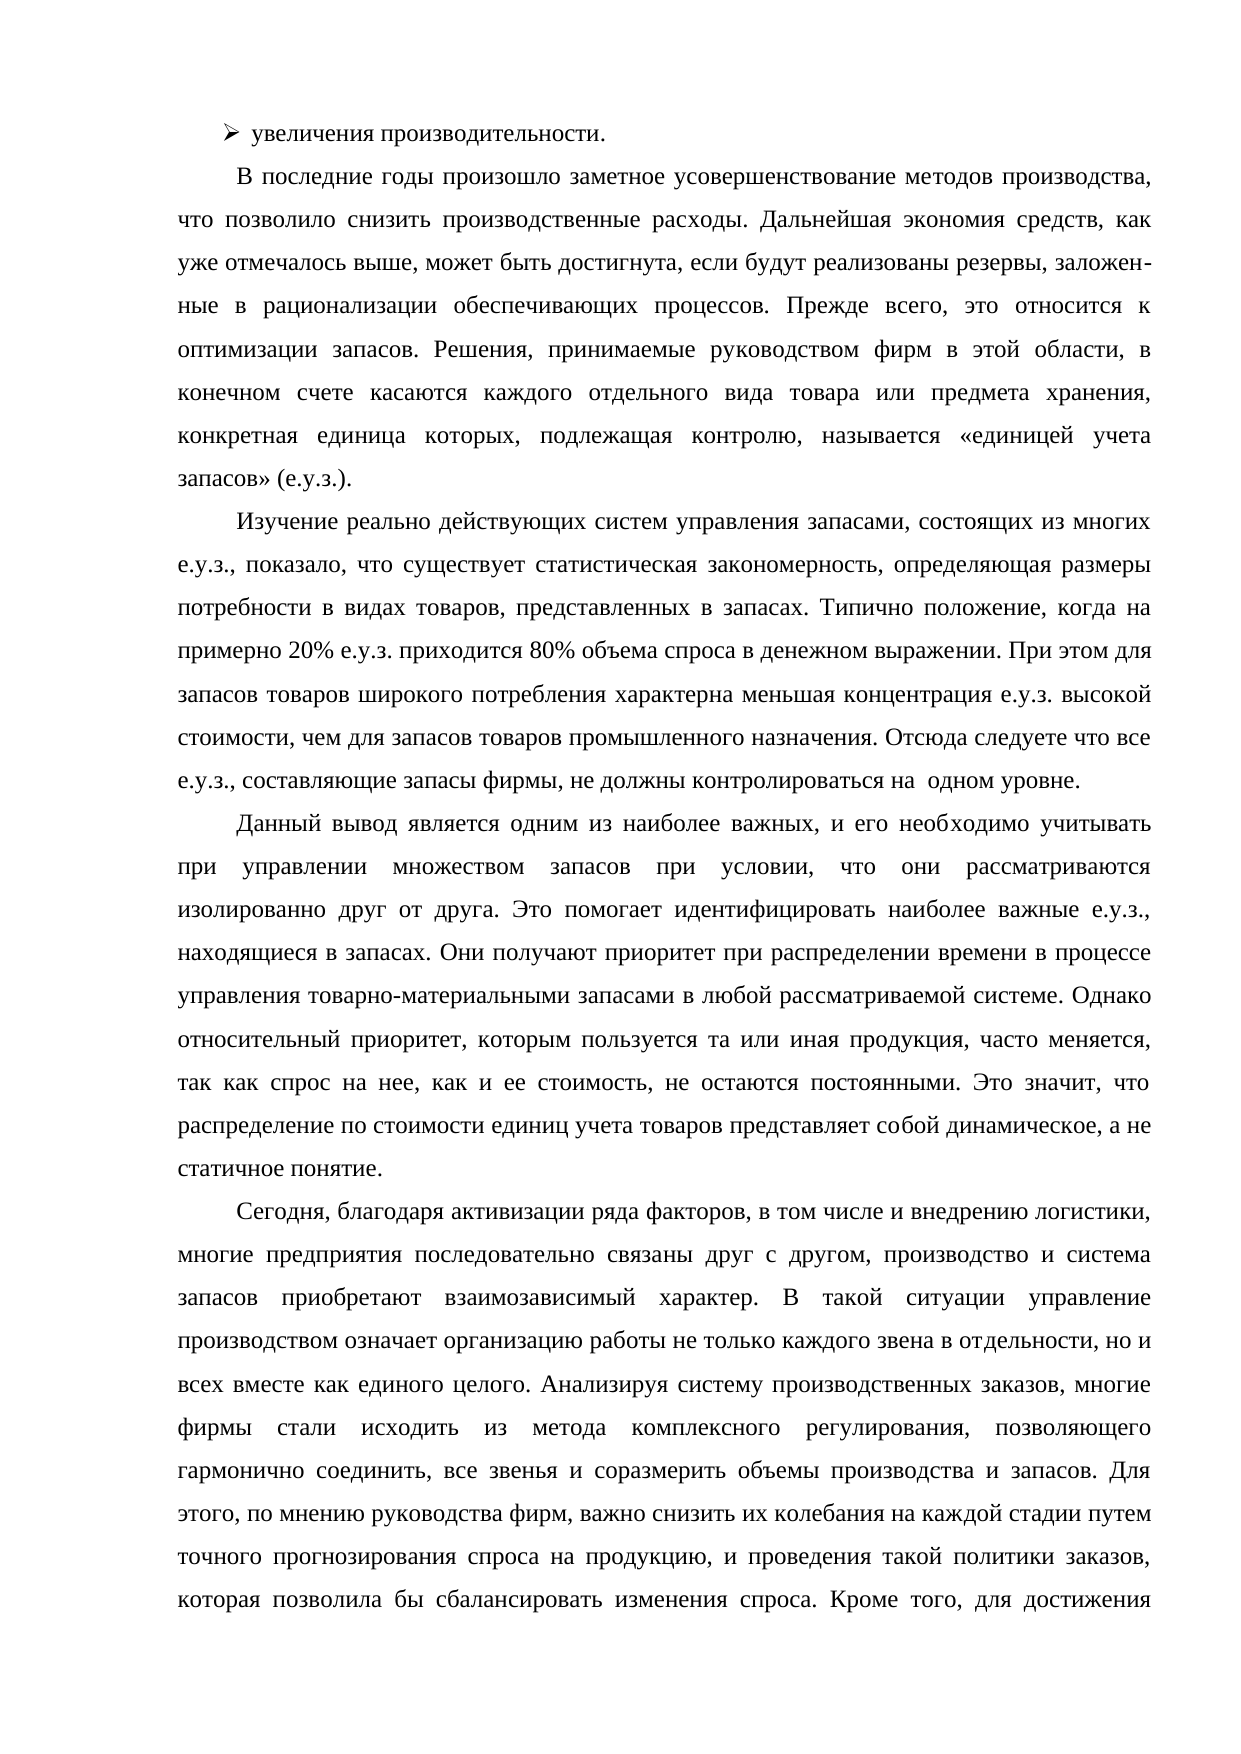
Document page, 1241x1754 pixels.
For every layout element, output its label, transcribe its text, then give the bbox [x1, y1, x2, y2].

text Изучение реально действующих систем управления запасами, состоящих из многих е.у.з., показало, что существует статистическая закономерность, определяющая размеры потребности в видах товаров, представленных в запасах. Типично положение, когда на примерно 20% е.у.з. приходится 80% объема спроса в денежном выражении. При этом для запасов товаров широкого потребления характерна меньшая концентрация е.у.з. высокой стоимости, чем для запасов товаров промышленного назначения. Отсюда следуете что все е.у.з., составляющие запасы фирмы, не должны контролироваться на одном уровне. [177, 506, 1152, 794]
list увеличения производительности. [222, 118, 1152, 147]
text Данный вывод является одним из наиболее важных, и его необходимо учитывать при управлении множеством запасов при условии, что они рассматриваются изолированно друг от друга. Это помогает идентифицировать наиболее важные е.у.з., находящиеся в запасах. Они получают приоритет при распределении времени в процессе управления товарно-материальными запасами в любой рассматриваемой системе. Однако относительный приоритет, которым пользуется та или иная продукция, часто меняется, так как спрос на нее, как и ее стоимость, не остаются постоянными. Это значит, что распределение по стоимости единиц учета товаров представляет собой динамическое, а не статичное понятие. [177, 808, 1152, 1182]
text В последние годы произошло заметное усовершенствование методов производства, что позволило снизить производственные расходы. Дальнейшая экономия средств, как уже отмечалось выше, может быть достигнута, если будут реализованы резервы, заложенные в рационализации обеспечивающих процессов. Прежде всего, это относится к оптимизации запасов. Решения, принимаемые руководством фирм в этой области, в конечном счете касаются каждого отдельного вида товара или предмета хранения, конкретная единица которых, подлежащая контролю, называется «единицей учета запасов» (е.у.з.). [177, 161, 1152, 492]
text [177, 1196, 1152, 1613]
